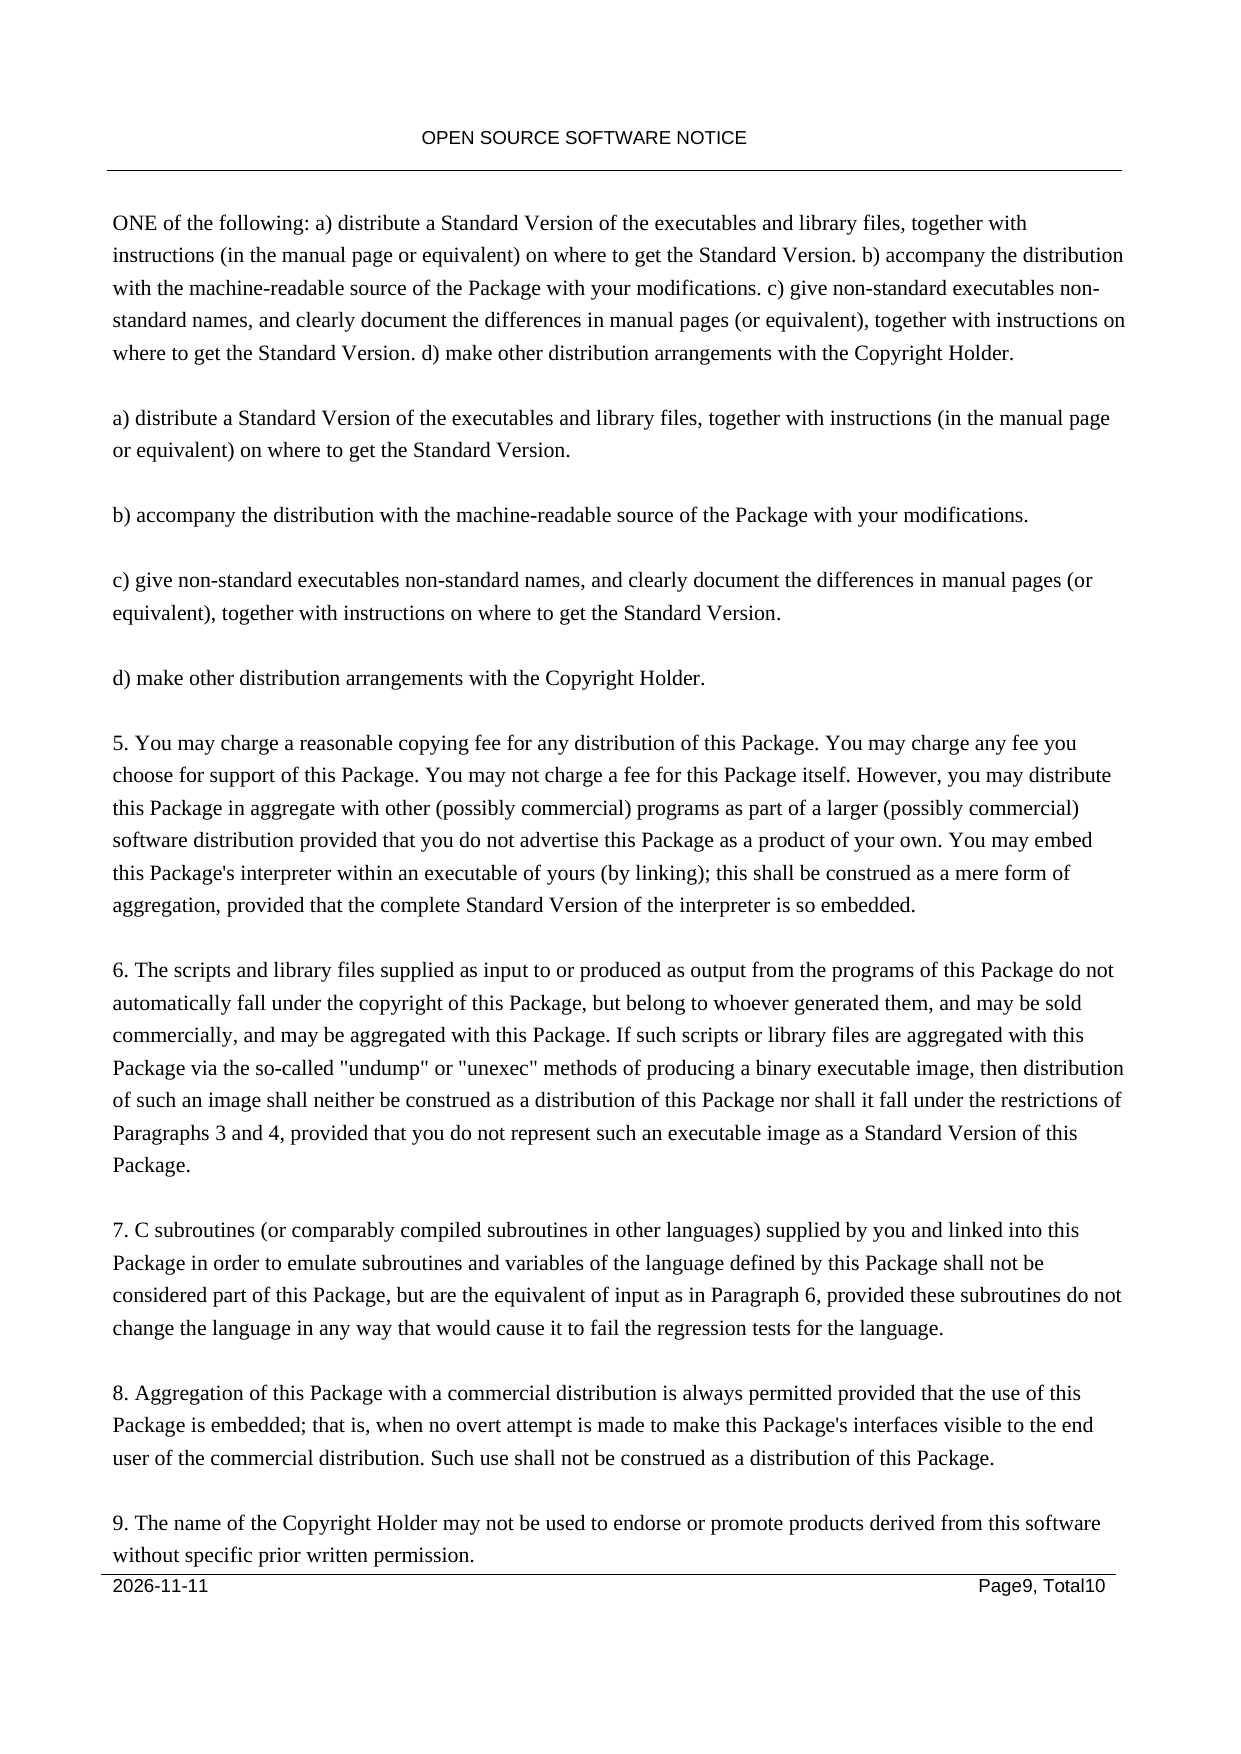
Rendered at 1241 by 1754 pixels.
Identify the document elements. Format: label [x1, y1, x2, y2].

text [112, 206, 1128, 1571]
